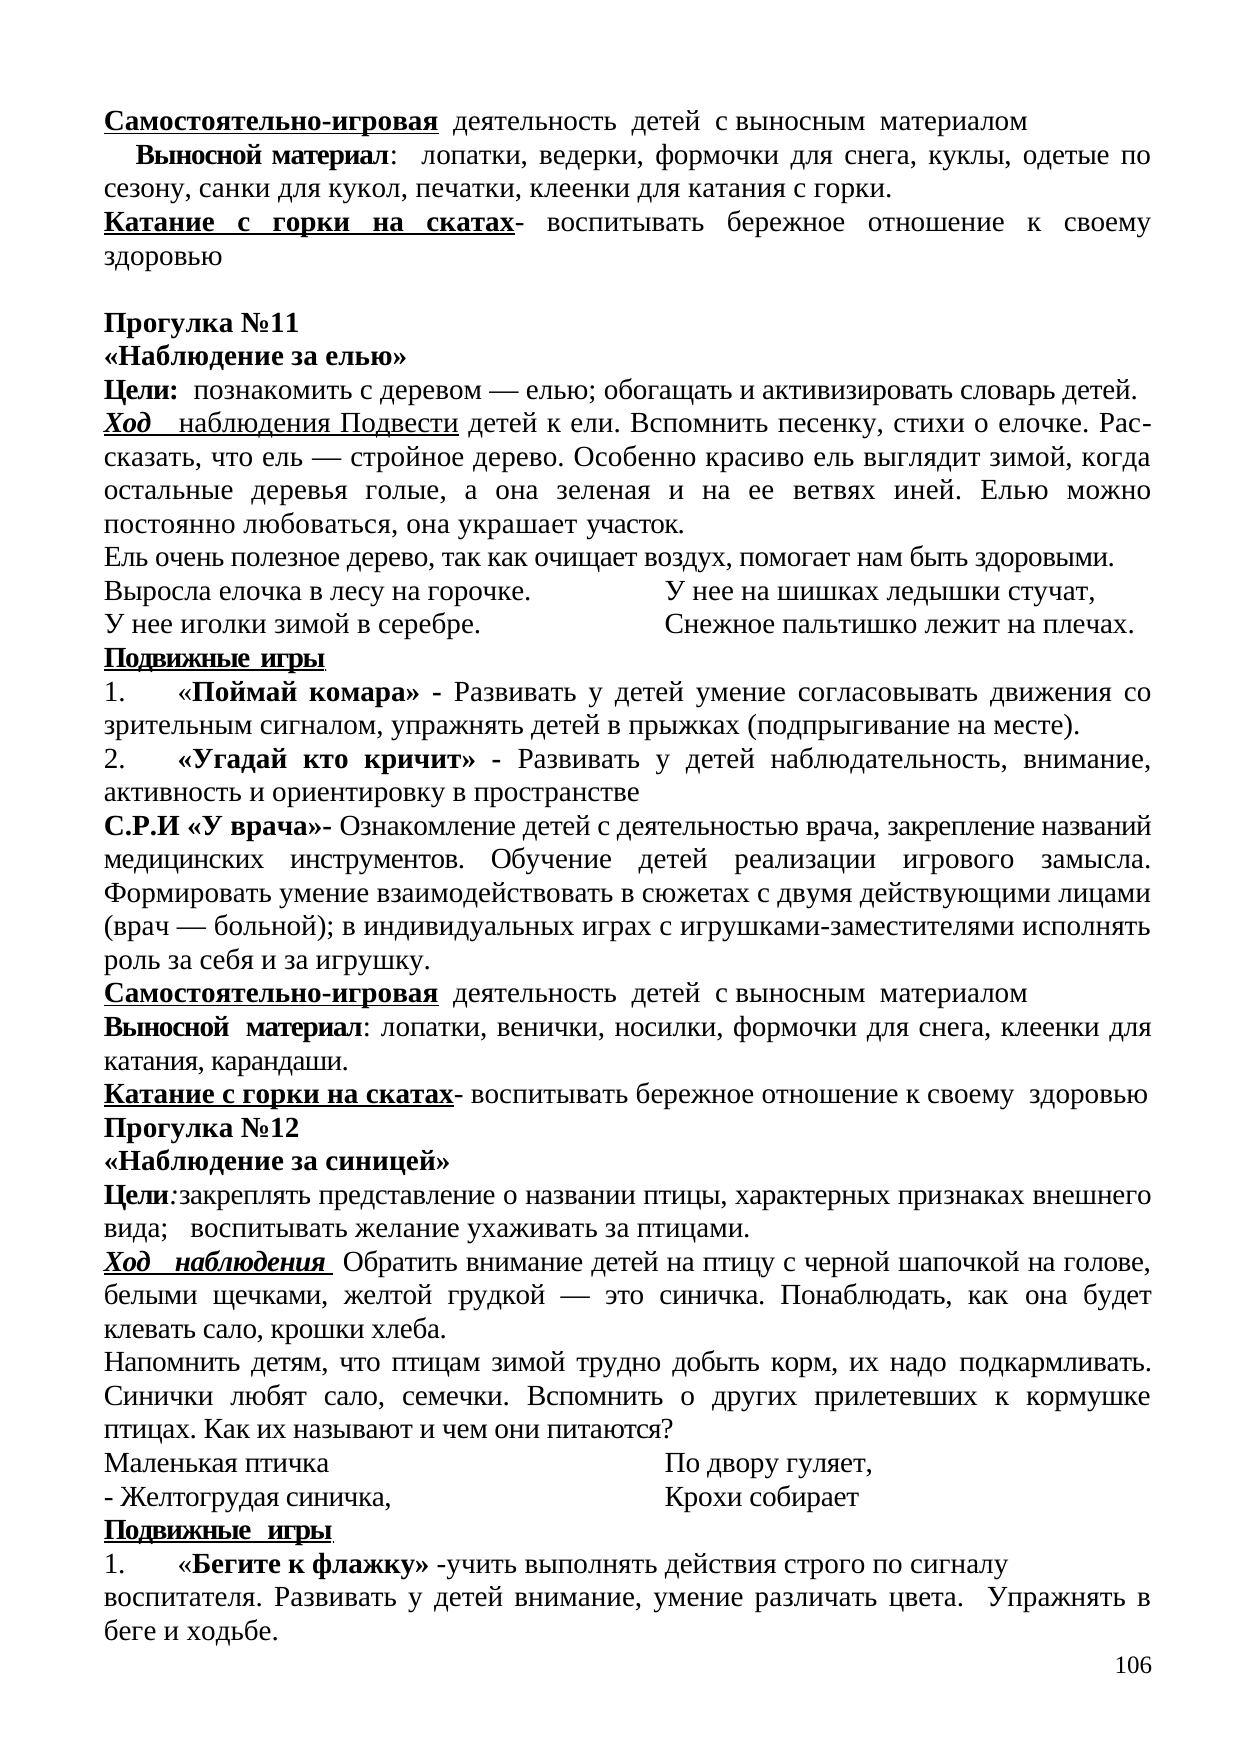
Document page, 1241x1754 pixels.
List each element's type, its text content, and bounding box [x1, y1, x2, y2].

text Цели: познакомить с деревом — елью; обогащать и активизировать словарь детей. [103, 372, 1152, 405]
text Напомнить детям, что птицам зимой трудно добыть корм, их надо подкармливать. Синички любят сало, семечки. Вспомнить о других прилетевших к кормушке птицах. Как их называют и чем они питаются? [103, 1344, 1152, 1445]
text Подвижные игры [103, 640, 1152, 674]
text Ель очень полезное дерево, так как очищает воздух, помогает нам быть здоровыми. [103, 539, 1152, 573]
text Ход наблюдения Подвести детей к ели. Вспомнить песенку, стихи о елочке. Рассказать, что ель — стройное дерево. Особенно красиво ель выглядит зимой, когда остальные деревья голые, а она зеленая и на ее ветвях иней. Елью можно постоянно любоваться, она украшает участок. [103, 405, 1152, 539]
text Подвижные игры [103, 1512, 1152, 1546]
text - Желтогрудая синичка, [103, 1479, 591, 1512]
text Прогулка №12 [103, 1110, 1152, 1143]
text Выносной материал: лопатки, ведерки, формочки для снега, куклы, одетые по сезону, санки для кукол, печатки, клеенки для катания с горки. [103, 137, 1152, 204]
list «Бегите к флажку» -учить выполнять действия строго по сигналу [103, 1546, 1152, 1579]
text У нее иголки зимой в серебре. [103, 607, 591, 640]
text Выросла елочка в лесу на горочке. [103, 573, 591, 607]
text Катание с горки на скатах- воспитывать бережное отношение к своему здоровью [103, 1076, 1152, 1110]
text Цели:закреплять представление о названии птицы, характерных признаках внешнего вида; воспитывать желание ухаживать за птицами. [103, 1177, 1152, 1244]
list «Поймай комара» - Развивать у детей умение согласовывать движения со зрительным сигналом, упражнять детей в прыжках (подпрыгивание на месте). [103, 674, 1152, 741]
text «Наблюдение за елью» [103, 338, 1152, 372]
text Прогулка №11 [103, 305, 1152, 338]
text воспитателя. Развивать у детей внимание, умение различать цвета. Упражнять в беге и ходьбе. [103, 1579, 1152, 1646]
text С.Р.И «У врача»- Ознакомление детей с деятельностью врача, закрепление названий медицинских инструментов. Обучение детей реализации игрового замысла. Формировать умение взаимодействовать в сюжетах с двумя действующими лицами (врач — больной); в индивидуальных играх с игрушками-заместителями исполнять роль за себя и за игрушку. [103, 808, 1152, 976]
text Ход наблюдения Обратить внимание детей на птицу с черной шапочкой на голове, белыми щечками, желтой грудкой — это синичка. Понаблюдать, как она будет клевать сало, крошки хлеба. [103, 1244, 1152, 1344]
text Самостоятельно-игровая деятельность детей с выносным материалом [103, 103, 1152, 137]
text Выносной материал: лопатки, венички, носилки, формочки для снега, клеенки для катания, карандаши. [103, 1009, 1152, 1076]
text «Наблюдение за синицей» [103, 1143, 1152, 1177]
text Маленькая птичка [103, 1445, 591, 1479]
text У нее на шишках ледышки стучат, [664, 573, 1152, 607]
list «Угадай кто кричит» - Развивать у детей наблюдательность, внимание, активность и ориентировку в пространстве [103, 741, 1152, 808]
text Крохи собирает [664, 1479, 1152, 1512]
text По двору гуляет, [664, 1445, 1152, 1479]
text Катание с горки на скатах- воспитывать бережное отношение к своему здоровью [103, 204, 1152, 271]
text Самостоятельно-игровая деятельность детей с выносным материалом [103, 976, 1152, 1009]
text Снежное пальтишко лежит на плечах. [664, 607, 1152, 640]
